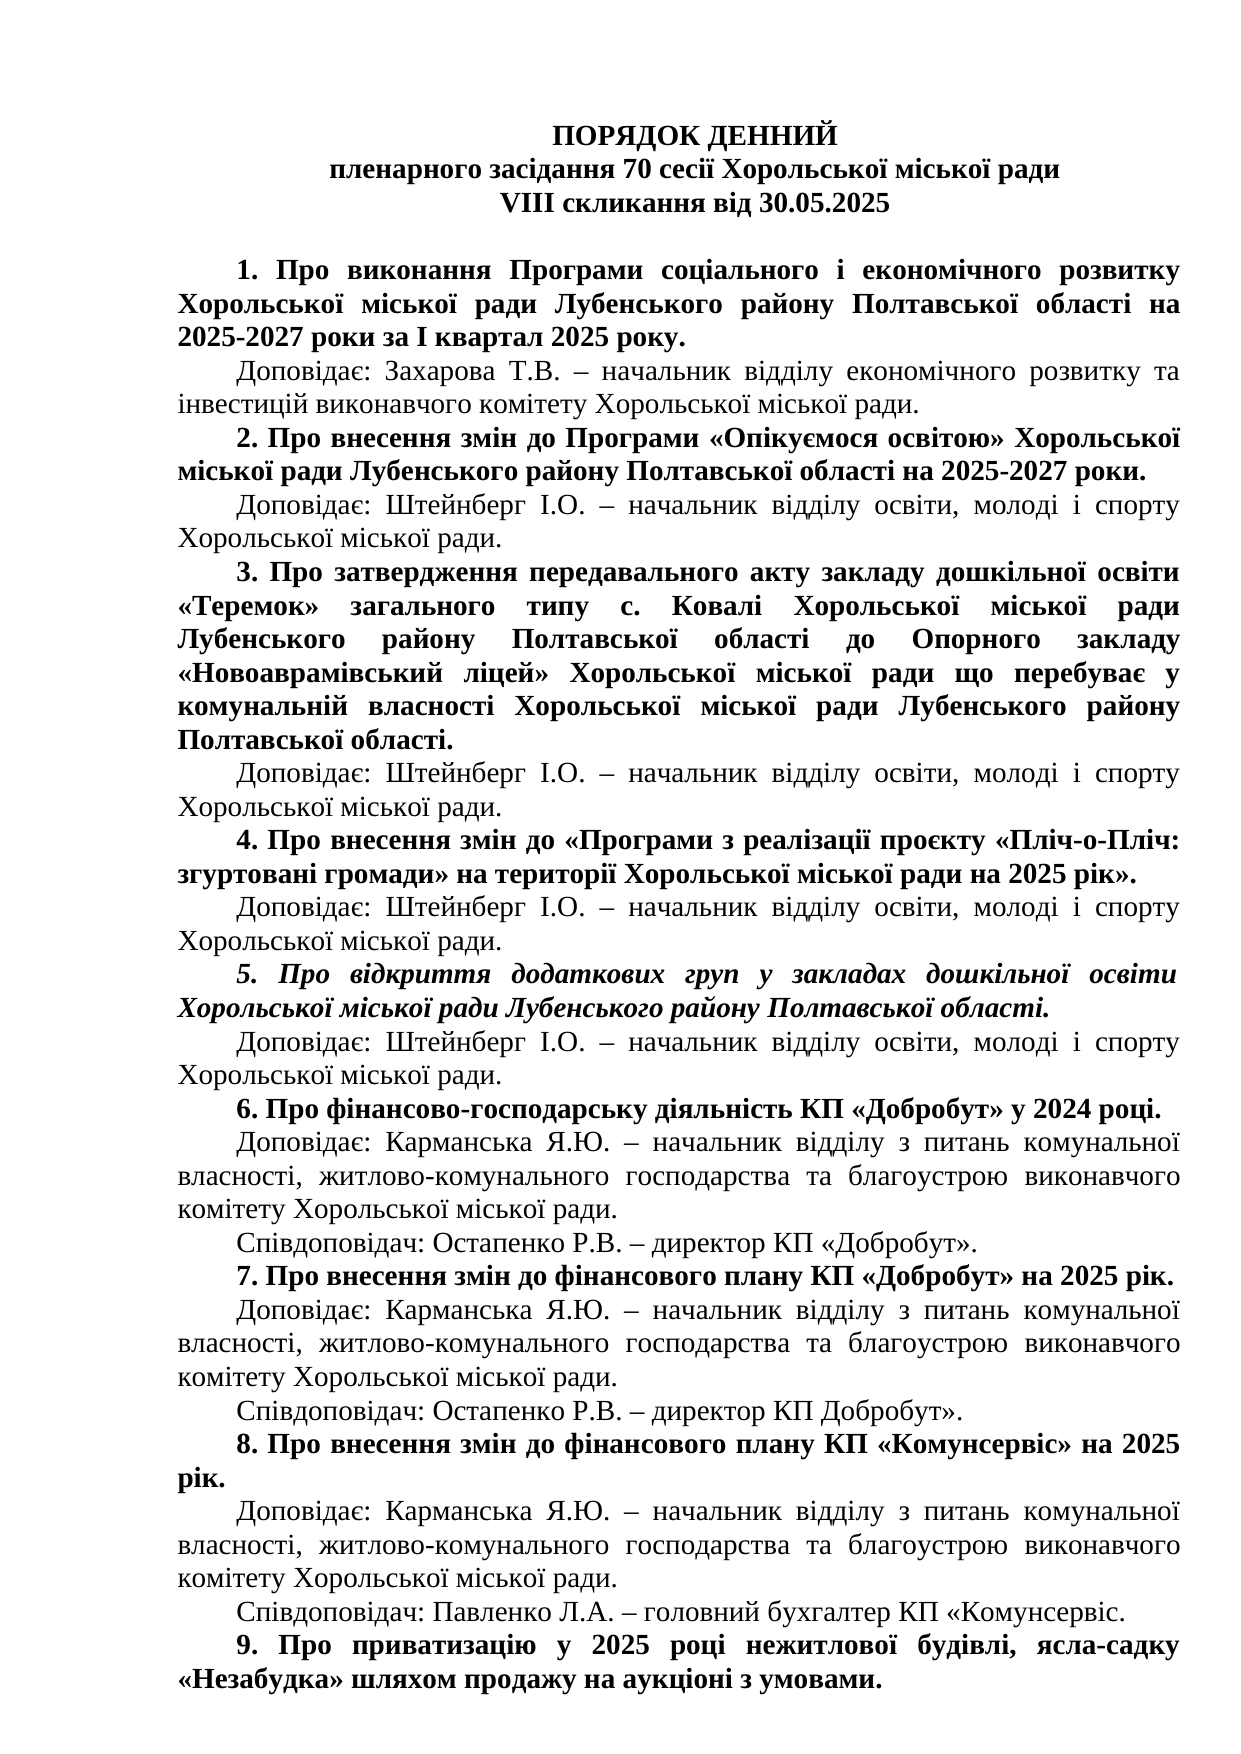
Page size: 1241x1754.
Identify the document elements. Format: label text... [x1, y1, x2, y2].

text пленарного засідання 70 сесії Хорольської міської ради [177, 152, 1181, 185]
text Співдоповідач: Павленко Л.А. – головний бухгалтер КП «Комунсервіс. [177, 1594, 1181, 1627]
text 8. Про внесення змін до фінансового плану КП «Комунсервіс» на 2025 рік. [177, 1426, 1181, 1493]
text VIII скликання від 30.05.2025 [177, 185, 1181, 219]
text 6. Про фінансово-господарську діяльність КП «Добробут» у 2024 році. [177, 1091, 1181, 1124]
text 3. Про затвердження передавального акту закладу дошкільної освіти «Теремок» загального типу с. Ковалі Хорольської міської ради Лубенського району Полтавської області до Опорного закладу «Новоаврамівський ліцей» Хорольської міської ради що перебуває у комунальній власності Хорольської міської ради Лубенського району Полтавської області. [177, 554, 1181, 755]
text Доповідає: Штейнберг І.О. – начальник відділу освіти, молоді і спорту Хорольської міської ради. [177, 889, 1181, 957]
text 2. Про внесення змін до Програми «Опікуємося освітою» Хорольської міської ради Лубенського району Полтавської області на 2025-2027 роки. [177, 420, 1181, 487]
text 4. Про внесення змін до «Програми з реалізації проєкту «Пліч-о-Пліч: згуртовані громади» на території Хорольської міської ради на 2025 рік». [177, 822, 1181, 889]
text 9. Про приватизацію у 2025 році нежитлової будівлі, ясла-садку «Незабудка» шляхом продажу на аукціоні з умовами. [177, 1627, 1181, 1694]
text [177, 1493, 1181, 1594]
text 7. Про внесення змін до фінансового плану КП «Добробут» на 2025 рік. [177, 1258, 1181, 1292]
text Доповідає: Штейнберг І.О. – начальник відділу освіти, молоді і спорту Хорольської міської ради. [177, 1024, 1181, 1091]
text 5. Про відкриття додаткових груп у закладах дошкільної освіти Хорольської міської ради Лубенського району Полтавської області. [177, 957, 1181, 1024]
text Доповідає: Штейнберг І.О. – начальник відділу освіти, молоді і спорту Хорольської міської ради. [177, 487, 1181, 554]
text Доповідає: Захарова Т.В. – начальник відділу економічного розвитку та інвестицій виконавчого комітету Хорольської міської ради. [177, 353, 1181, 420]
text Співдоповідач: Остапенко Р.В. – директор КП Добробут». [177, 1393, 1181, 1426]
text Співдоповідач: Остапенко Р.В. – директор КП «Добробут». [177, 1225, 1181, 1258]
text ПОРЯДОК ДЕННИЙ [177, 118, 1181, 152]
text Доповідає: Штейнберг І.О. – начальник відділу освіти, молоді і спорту Хорольської міської ради. [177, 755, 1181, 822]
text 1. Про виконання Програми соціального і економічного розвитку Хорольської міської ради Лубенського району Полтавської області на 2025-2027 роки за І квартал 2025 року. [177, 252, 1181, 353]
